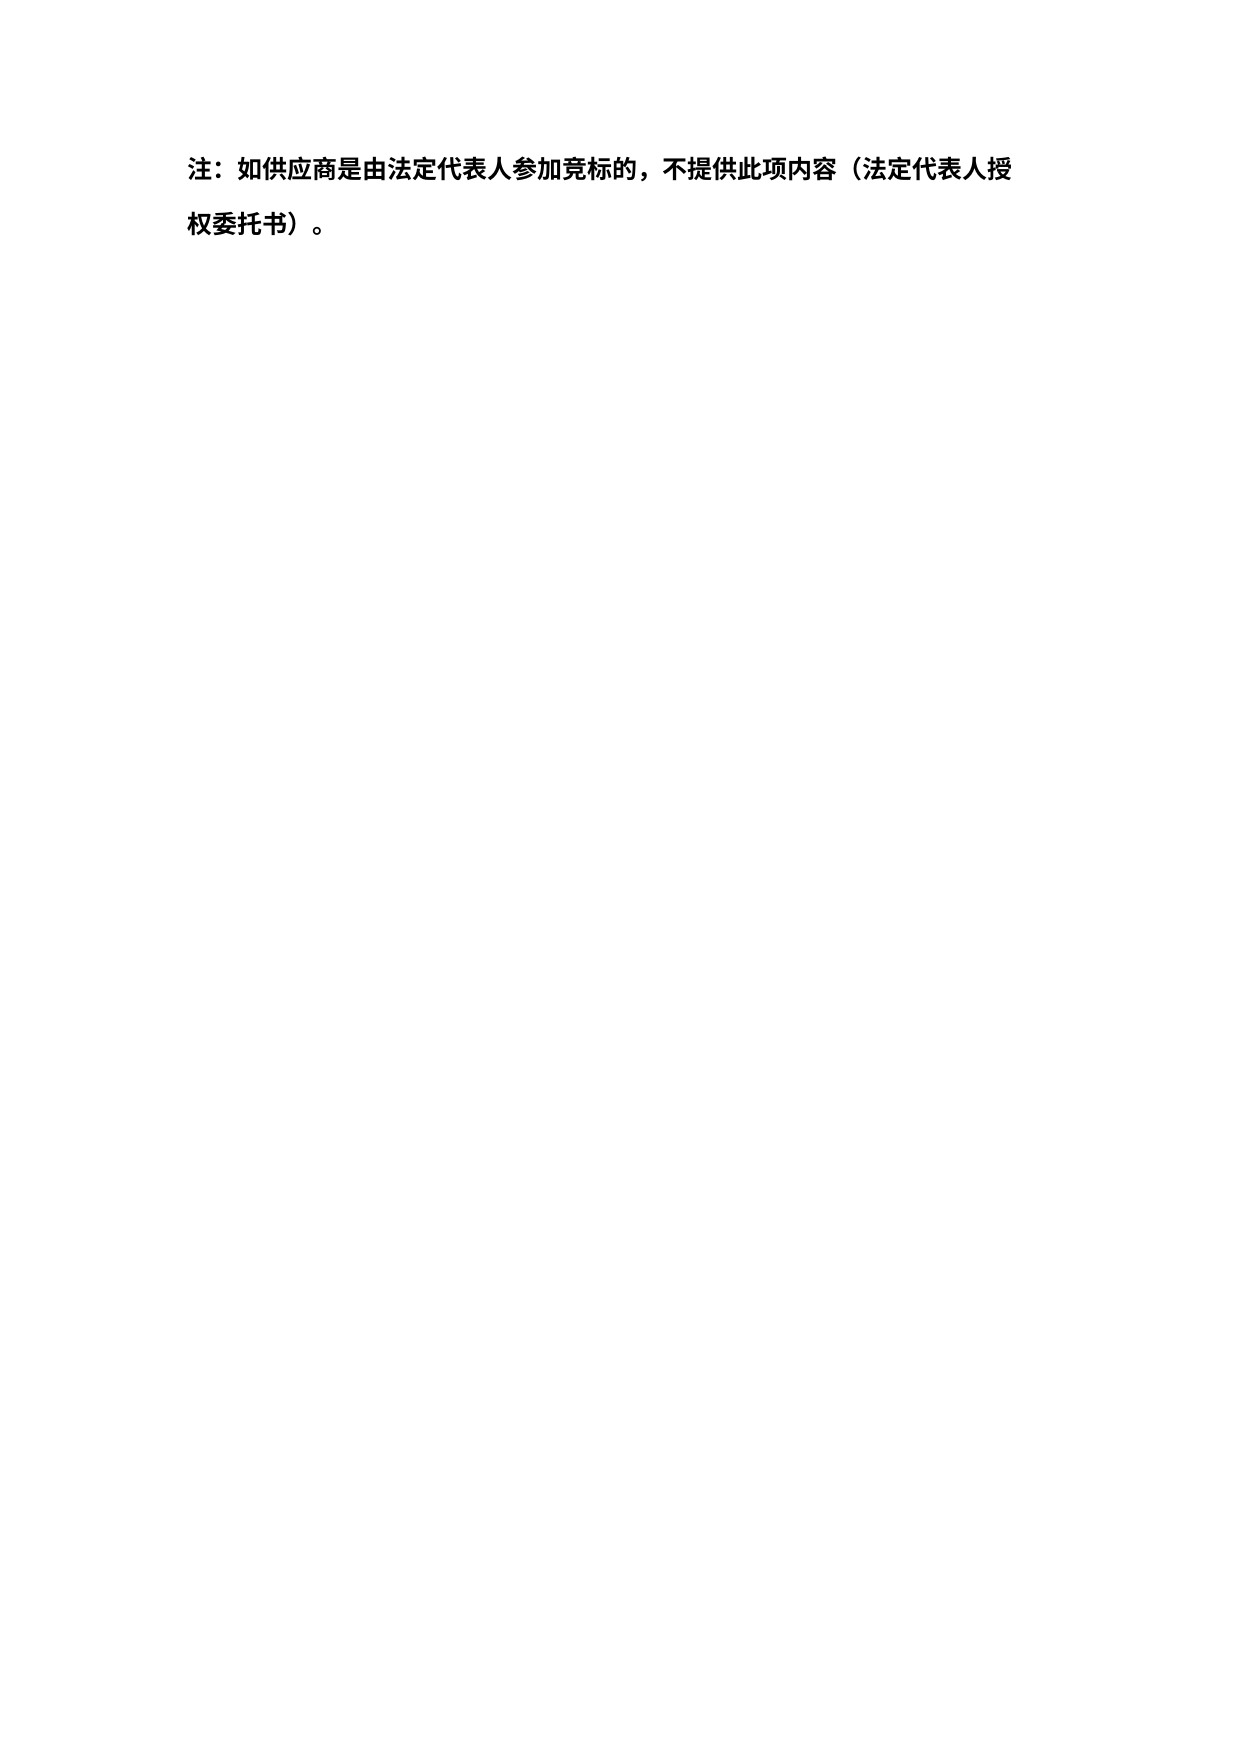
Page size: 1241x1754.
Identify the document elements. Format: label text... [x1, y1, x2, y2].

text 注：如供应商是由法定代表人参加竞标的，不提供此项内容（法定代表人授权委托书）。 [187, 150, 1015, 241]
